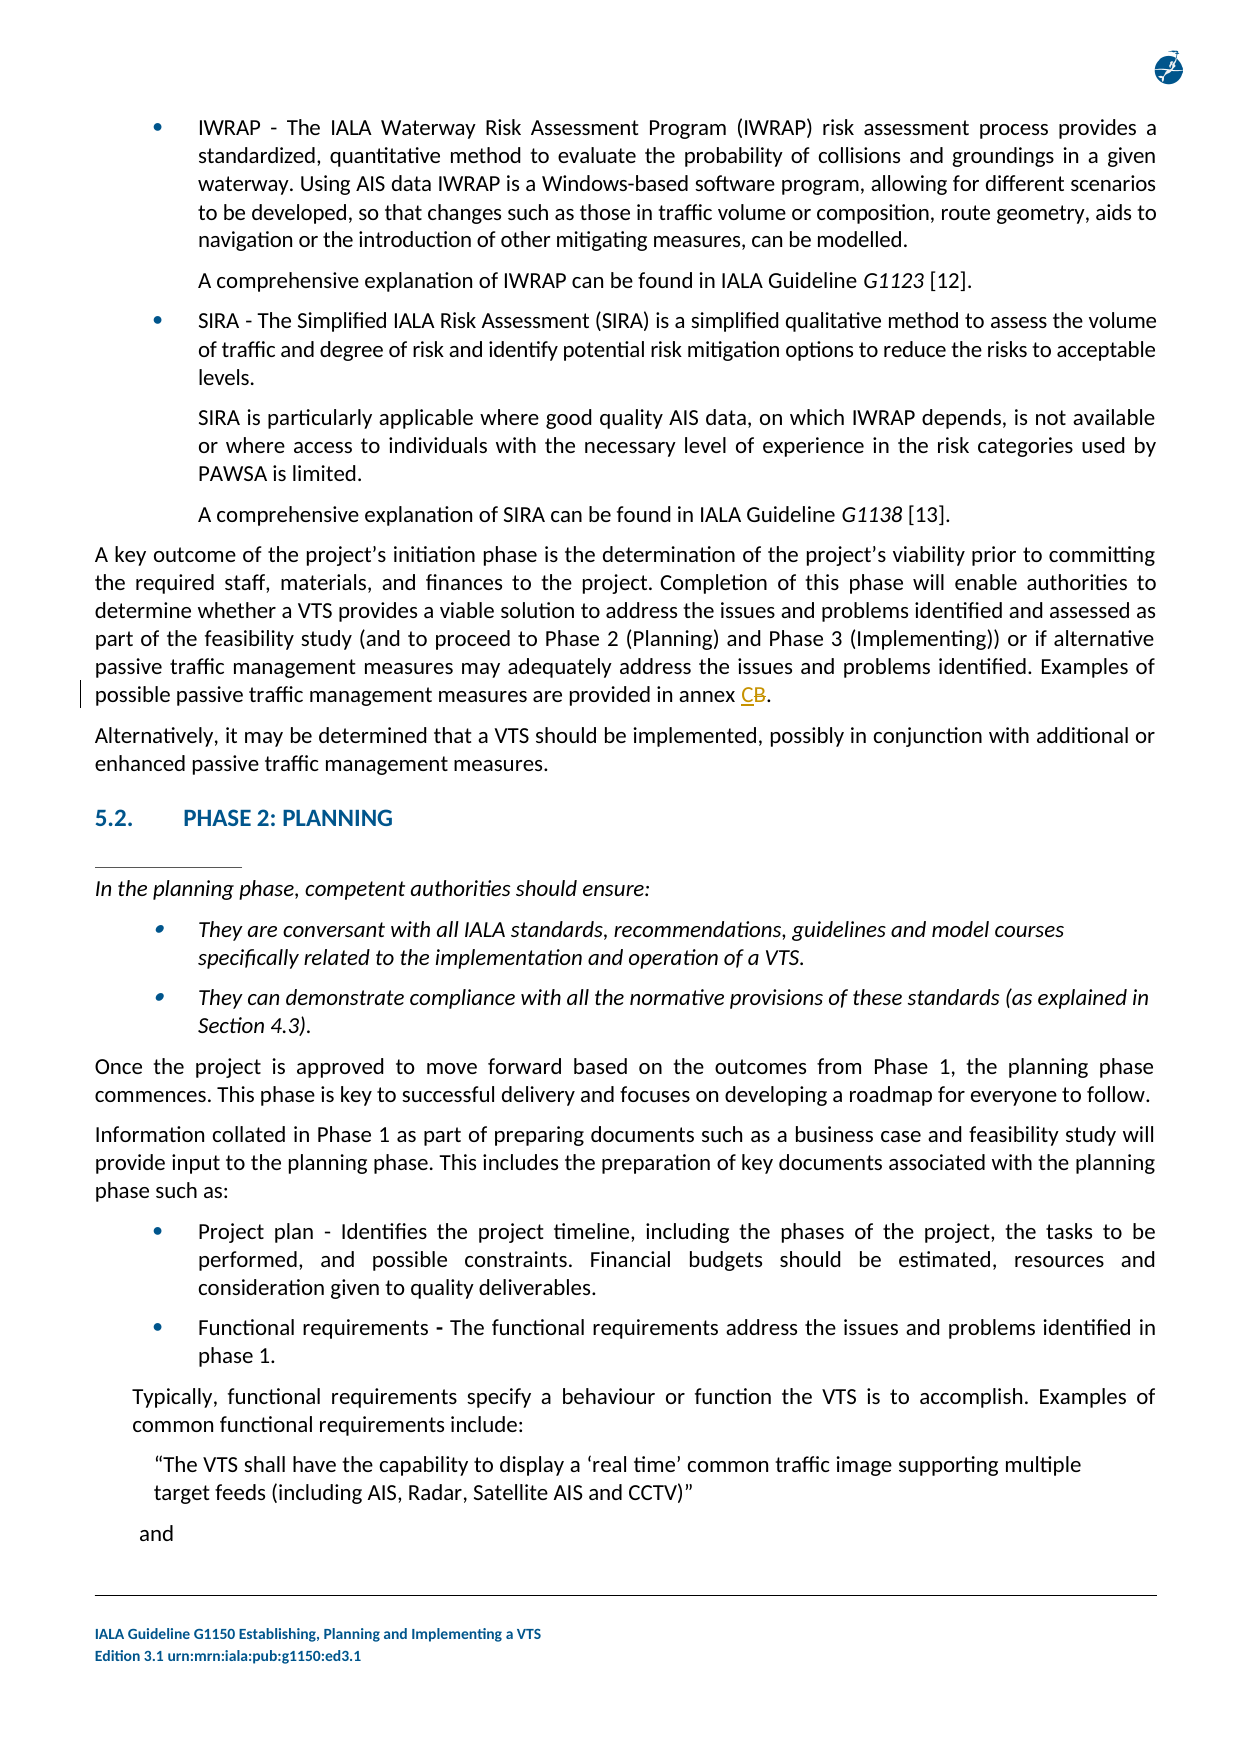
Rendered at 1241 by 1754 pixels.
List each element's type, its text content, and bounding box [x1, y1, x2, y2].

text Once the project is approved to move forward based on the outcomes from Phase 1, the planning phase commences. This phase is key to successful delivery and focuses on developing a roadmap for everyone to follow. [94, 1052, 1157, 1108]
picture [1123, 0, 1241, 119]
text A comprehensive explanation of SIRA can be found in IALA Guideline G1138 [13]. [198, 500, 1157, 528]
text “The VTS shall have the capability to display a ‘real time’ common traffic image supporting multiple target feeds (including AIS, Radar, Satellite AIS and CCTV)” [153, 1451, 1084, 1507]
text SIRA is particularly applicable where good quality AIS data, on which IWRAP depends, is not available or where access to individuals with the necessary level of experience in the risk categories used by PAWSA is limited. [198, 403, 1157, 487]
text SIRA - The Simplified IALA Risk Assessment (SIRA) is a simplified qualitative method to assess the volume of traffic and degree of risk and identify potential risk mitigation options to reduce the risks to acceptable levels. [153, 307, 1157, 391]
text A comprehensive explanation of IWRAP can be found in IALA Guideline G1123 [12]. [198, 266, 1157, 294]
text They can demonstrate compliance with all the normative provisions of these standards (as explained in Section 4.3). [153, 983, 1157, 1039]
text Functional requirements - The functional requirements address the issues and problems identified in phase 1. [153, 1313, 1157, 1369]
text A key outcome of the project’s initiation phase is the determination of the project’s viability prior to committing the required staff, materials, and finances to the project. Completion of this phase will enable authorities to determine whether a VTS provides a viable solution to address the issues and problems identified and assessed as part of the feasibility study (and to proceed to Phase 2 (Planning) and Phase 3 (Implementing)) or if alternative passive traffic management measures may adequately address the issues and problems identified. Examples of possible passive traffic management measures are provided in annex . [94, 540, 1157, 708]
text IWRAP - The IALA Waterway Risk Assessment Program (IWRAP) risk assessment process provides a standardized, quantitative method to evaluate the probability of collisions and groundings in a given waterway. Using AIS data IWRAP is a Windows-based software program, allowing for different scenarios to be developed, so that changes such as those in traffic volume or composition, route geometry, aids to navigation or the introduction of other mitigating measures, can be modelled. [153, 113, 1157, 254]
subtitle PHASE 2: PLANNING [94, 802, 1157, 832]
text Typically, functional requirements specify a behaviour or function the VTS is to accomplish. Examples of common functional requirements include: [132, 1382, 1157, 1438]
text Information collated in Phase 1 as part of preparing documents such as a business case and feasibility study will provide input to the planning phase. This includes the preparation of key documents associated with the planning phase such as: [94, 1120, 1157, 1204]
text Alternatively, it may be determined that a VTS should be implemented, possibly in conjunction with additional or enhanced passive traffic management measures. [94, 721, 1157, 777]
text In the planning phase, competent authorities should ensure: [94, 874, 1157, 902]
text Project plan - Identifies the project timeline, including the phases of the project, the tasks to be performed, and possible constraints. Financial budgets should be estimated, resources and consideration given to quality deliverables. [153, 1217, 1157, 1301]
text and [94, 1519, 1157, 1547]
text They are conversant with all IALA standards, recommendations, guidelines and model courses specifically related to the implementation and operation of a VTS. [153, 915, 1157, 971]
